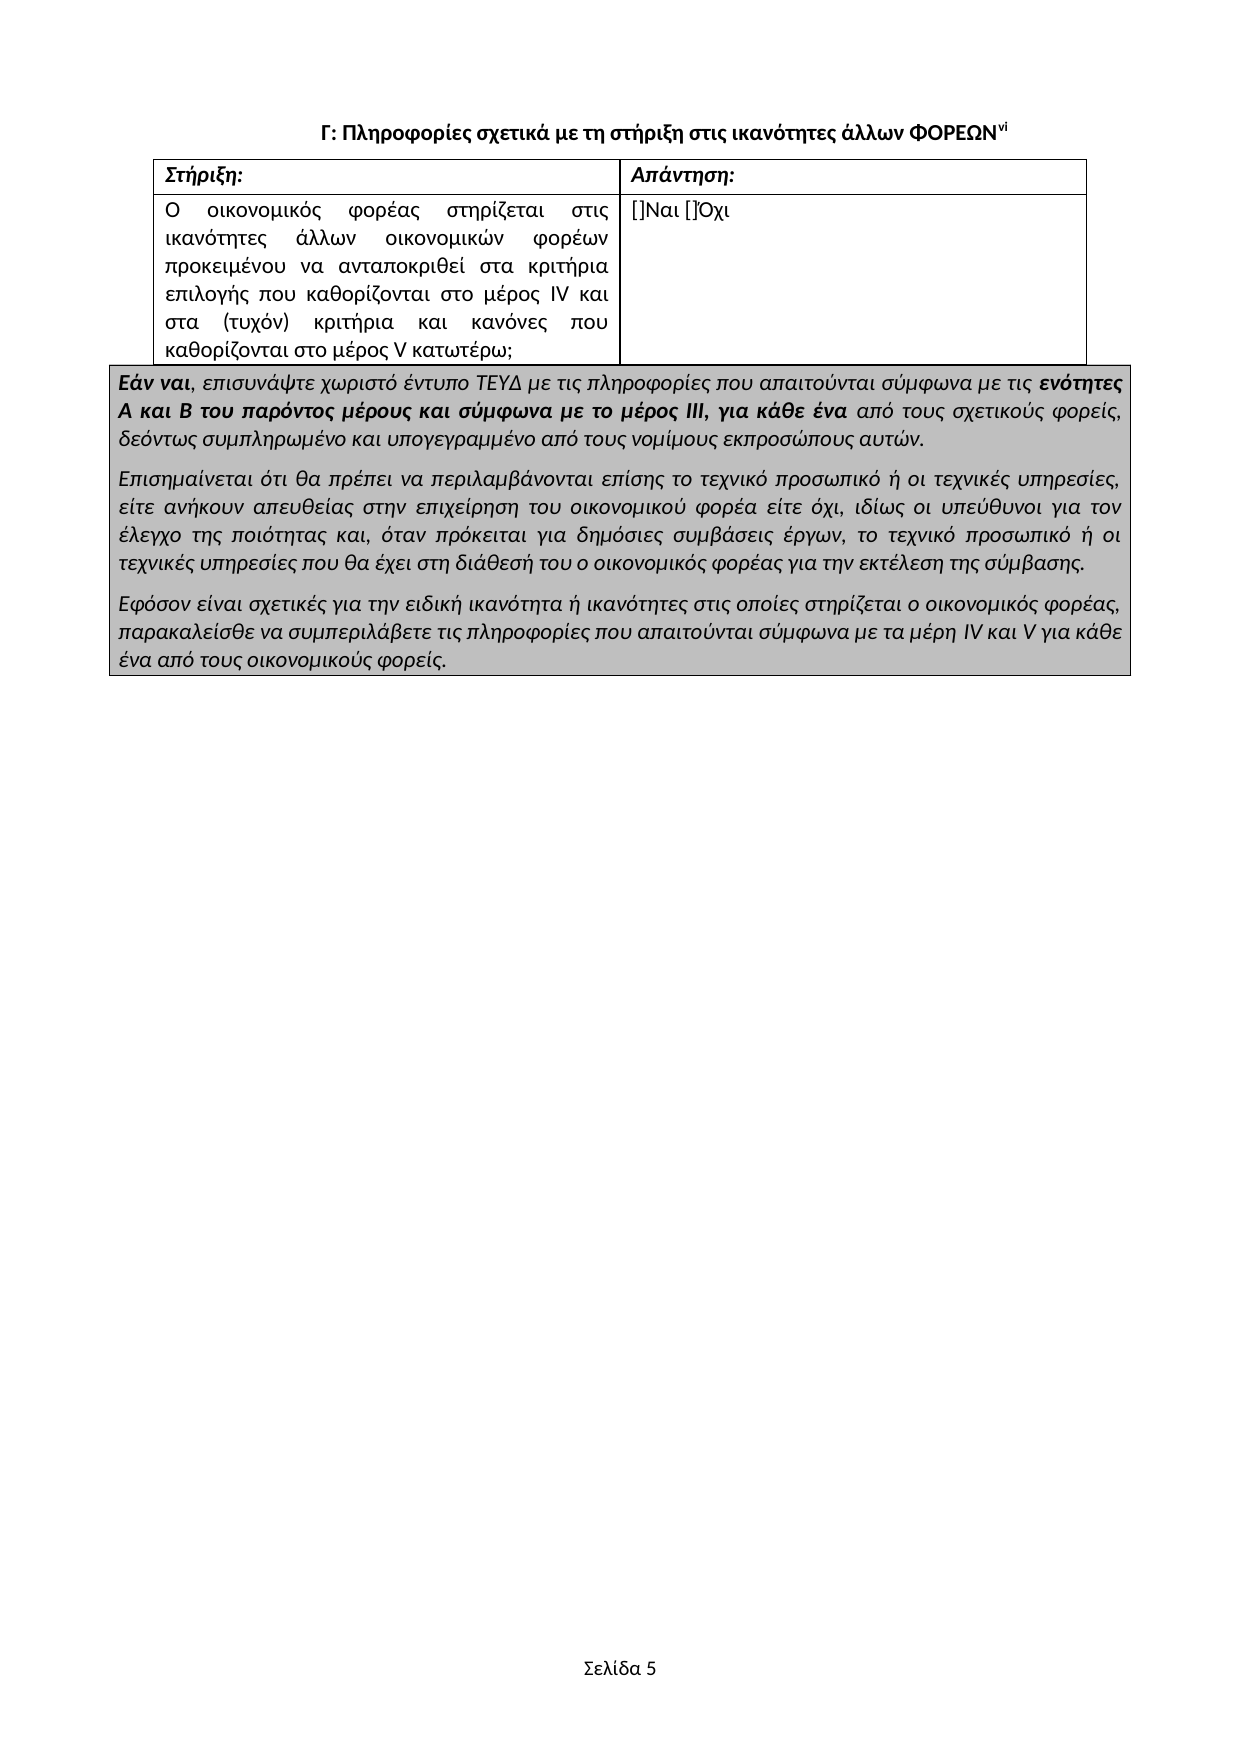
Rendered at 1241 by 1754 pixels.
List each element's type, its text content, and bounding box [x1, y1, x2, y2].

text Γ: Πληροφορίες σχετικά με τη στήριξη στις ικανότητες άλλων ΦΟΡΕΩΝ [207, 118, 1122, 146]
text Επισημαίνεται ότι θα πρέπει να περιλαμβάνονται επίσης το τεχνικό προσωπικό ή οι τεχνικές υπηρεσίες, είτε ανήκουν απευθείας στην επιχείρηση του οικονομικού φορέα είτε όχι, ιδίως οι υπεύθυνοι για τον έλεγχο της ποιότητας και, όταν πρόκειται για δημόσιες συμβάσεις έργων, το τεχνικό προσωπικό ή οι τεχνικές υπηρεσίες που θα έχει στη διάθεσή του ο οικονομικός φορέας για την εκτέλεση της σύμβασης. [110, 461, 1130, 576]
text Εάν ναι, επισυνάψτε χωριστό έντυπο ΤΕΥΔ με τις πληροφορίες που απαιτούνται σύμφωνα με τις ενότητες Α και Β του παρόντος μέρους και σύμφωνα με το μέρος ΙΙΙ, για κάθε ένα από τους σχετικούς φορείς, δεόντως συμπληρωμένο και υπογεγραμμένο από τους νομίμους εκπροσώπους αυτών. [110, 366, 1130, 452]
table_cell []Ναι []Όχι [621, 195, 1086, 363]
text Εφόσον είναι σχετικές για την ειδική ικανότητα ή ικανότητες στις οποίες στηρίζεται ο οικονομικός φορέας, παρακαλείσθε να συμπεριλάβετε τις πληροφορίες που απαιτούνται σύμφωνα με τα μέρη IV και V για κάθε ένα από τους οικονομικούς φορείς. [110, 586, 1130, 675]
table_header Στήριξη: [154, 160, 619, 194]
table_header Απάντηση: [621, 160, 1086, 194]
table_cell Ο οικονομικός φορέας στηρίζεται στις ικανότητες άλλων οικονομικών φορέων προκειμένου να ανταποκριθεί στα κριτήρια επιλογής που καθορίζονται στο μέρος IV και στα (τυχόν) κριτήρια και κανόνες που καθορίζονται στο μέρος V κατωτέρω; [154, 195, 619, 363]
